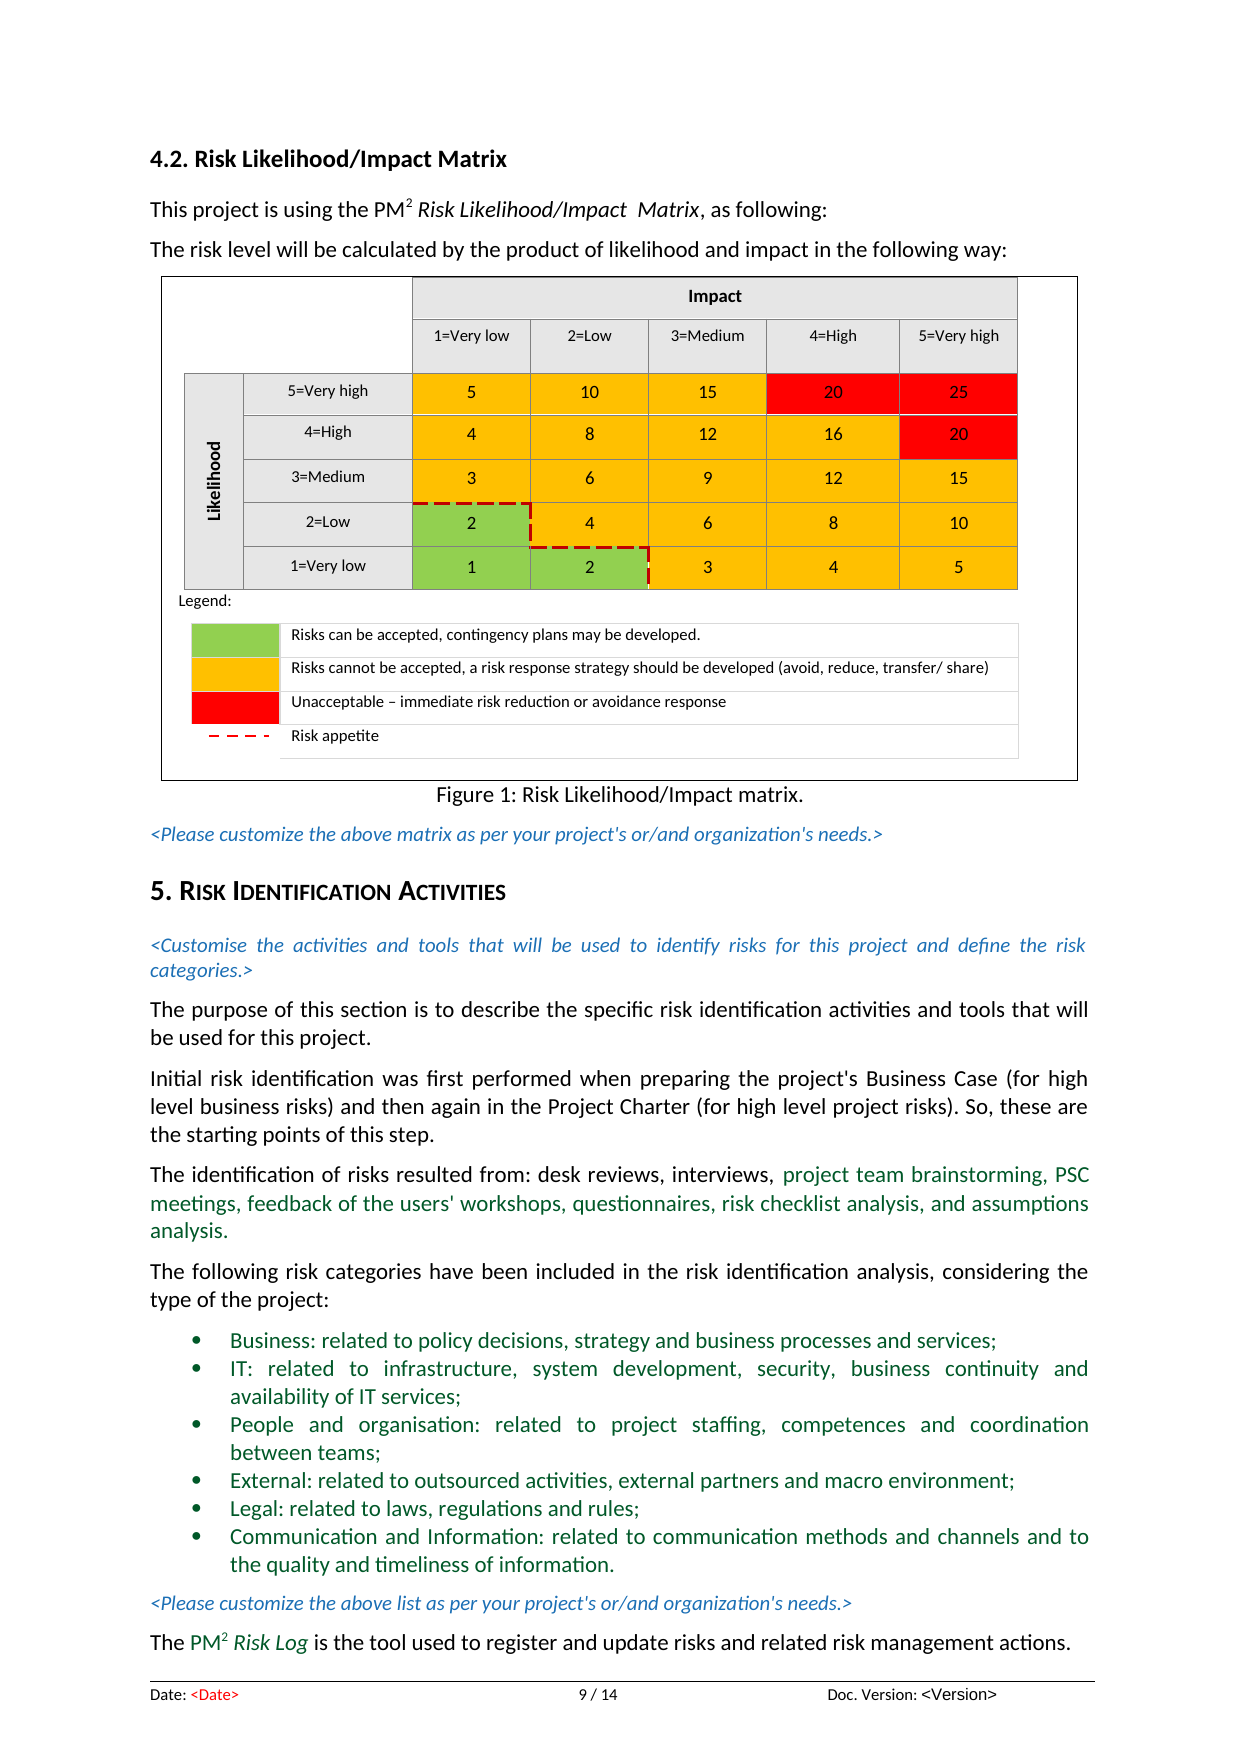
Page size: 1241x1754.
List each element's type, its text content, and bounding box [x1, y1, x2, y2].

text Initial risk identification was first performed when preparing the project's Business Case (for high level business risks) and then again in the Project Charter (for high level project risks). So, these are the starting points of this step. [150, 1064, 1090, 1148]
subtitle Risk Identification Activities [150, 872, 1090, 907]
text <Please customize the above matrix as per your project's or/and organization's needs.> [150, 821, 1090, 847]
list <Customise the activities and tools that will be used to identify risks for this project and define the risk categories.> [150, 932, 1090, 983]
table_header Legend: [162, 277, 1077, 779]
list People and organisation: related to project staffing, competences and coordination between teams; [192, 1410, 1090, 1466]
text Figure 1: Risk Likelihood/Impact matrix. [150, 781, 1090, 809]
text The purpose of this section is to describe the specific risk identification activities and tools that will be used for this project. [150, 996, 1090, 1052]
text <Please customize the above list as per your project's or/and organization's needs.> [150, 1590, 1090, 1616]
list Legal: related to laws, regulations and rules; [192, 1494, 1090, 1522]
list External: related to outsourced activities, external partners and macro environment; [192, 1466, 1090, 1494]
text This project is using the PM2 Risk Likelihood/Impact Matrix, as following: [150, 195, 1090, 223]
list IT: related to infrastructure, system development, security, business continuity and availability of IT services; [192, 1354, 1090, 1410]
text The PM2 Risk Log is the tool used to register and update risks and related risk management actions. [150, 1628, 1090, 1656]
text The identification of risks resulted from: desk reviews, interviews, project team brainstorming, PSC meetings, feedback of the users' workshops, questionnaires, risk checklist analysis, and assumptions analysis. [150, 1161, 1090, 1245]
list Business: related to policy decisions, strategy and business processes and services; [192, 1326, 1090, 1354]
subtitle Risk Likelihood/Impact Matrix [150, 143, 1090, 174]
list Communication and Information: related to communication methods and channels and to the quality and timeliness of information. [192, 1522, 1090, 1578]
text The risk level will be calculated by the product of likelihood and impact in the following way: [150, 235, 1090, 263]
text The following risk categories have been included in the risk identification analysis, considering the type of the project: [150, 1257, 1090, 1313]
